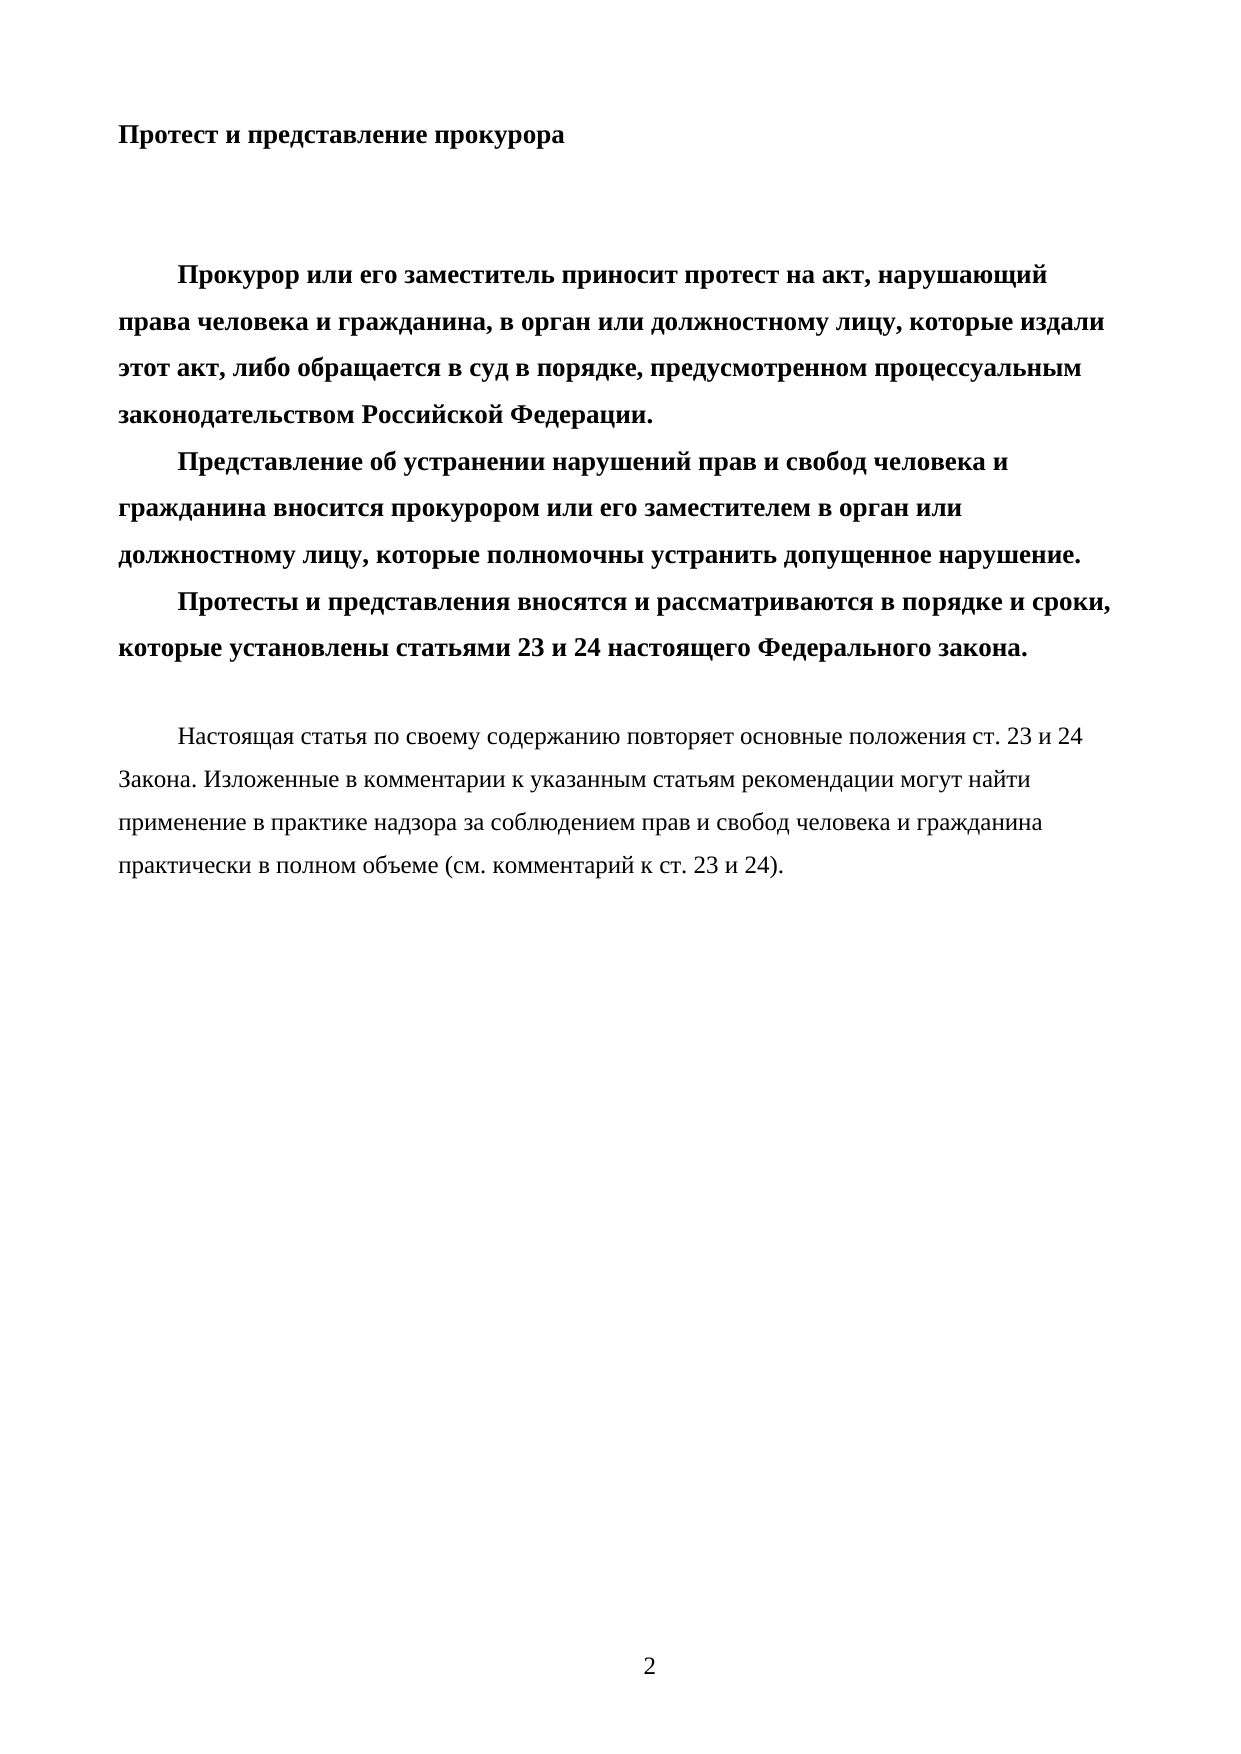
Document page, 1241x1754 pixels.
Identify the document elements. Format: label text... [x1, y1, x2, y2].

text Протесты и представления вносятся и рассматриваются в порядке и сроки, которые установлены статьями 23 и 24 настоящего Федерального закона. [118, 585, 1122, 663]
text Представление об устранении нарушений прав и свобод человека и гражданина вносится прокурором или его заместителем в орган или должностному лицу, которые полномочны устранить допущенное нарушение. [118, 445, 1122, 569]
text Протест и представление прокурора [118, 118, 1122, 149]
text Настоящая статья по своему содержанию повторяет основные положения ст. 23 и 24 Закона. Изложенные в комментарии к указанным статьям рекомендации могут найти применение в практике надзора за соблюдением прав и свобод человека и гражданина практически в полном объеме (см. комментарий к ст. 23 и 24). [118, 721, 1122, 879]
text Прокурор или его заместитель приносит протест на акт, нарушающий права человека и гражданина, в орган или должностному лицу, которые издали этот акт, либо обращается в суд в порядке, предусмотренном процессуальным законодательством Российской Федерации. [118, 258, 1122, 429]
